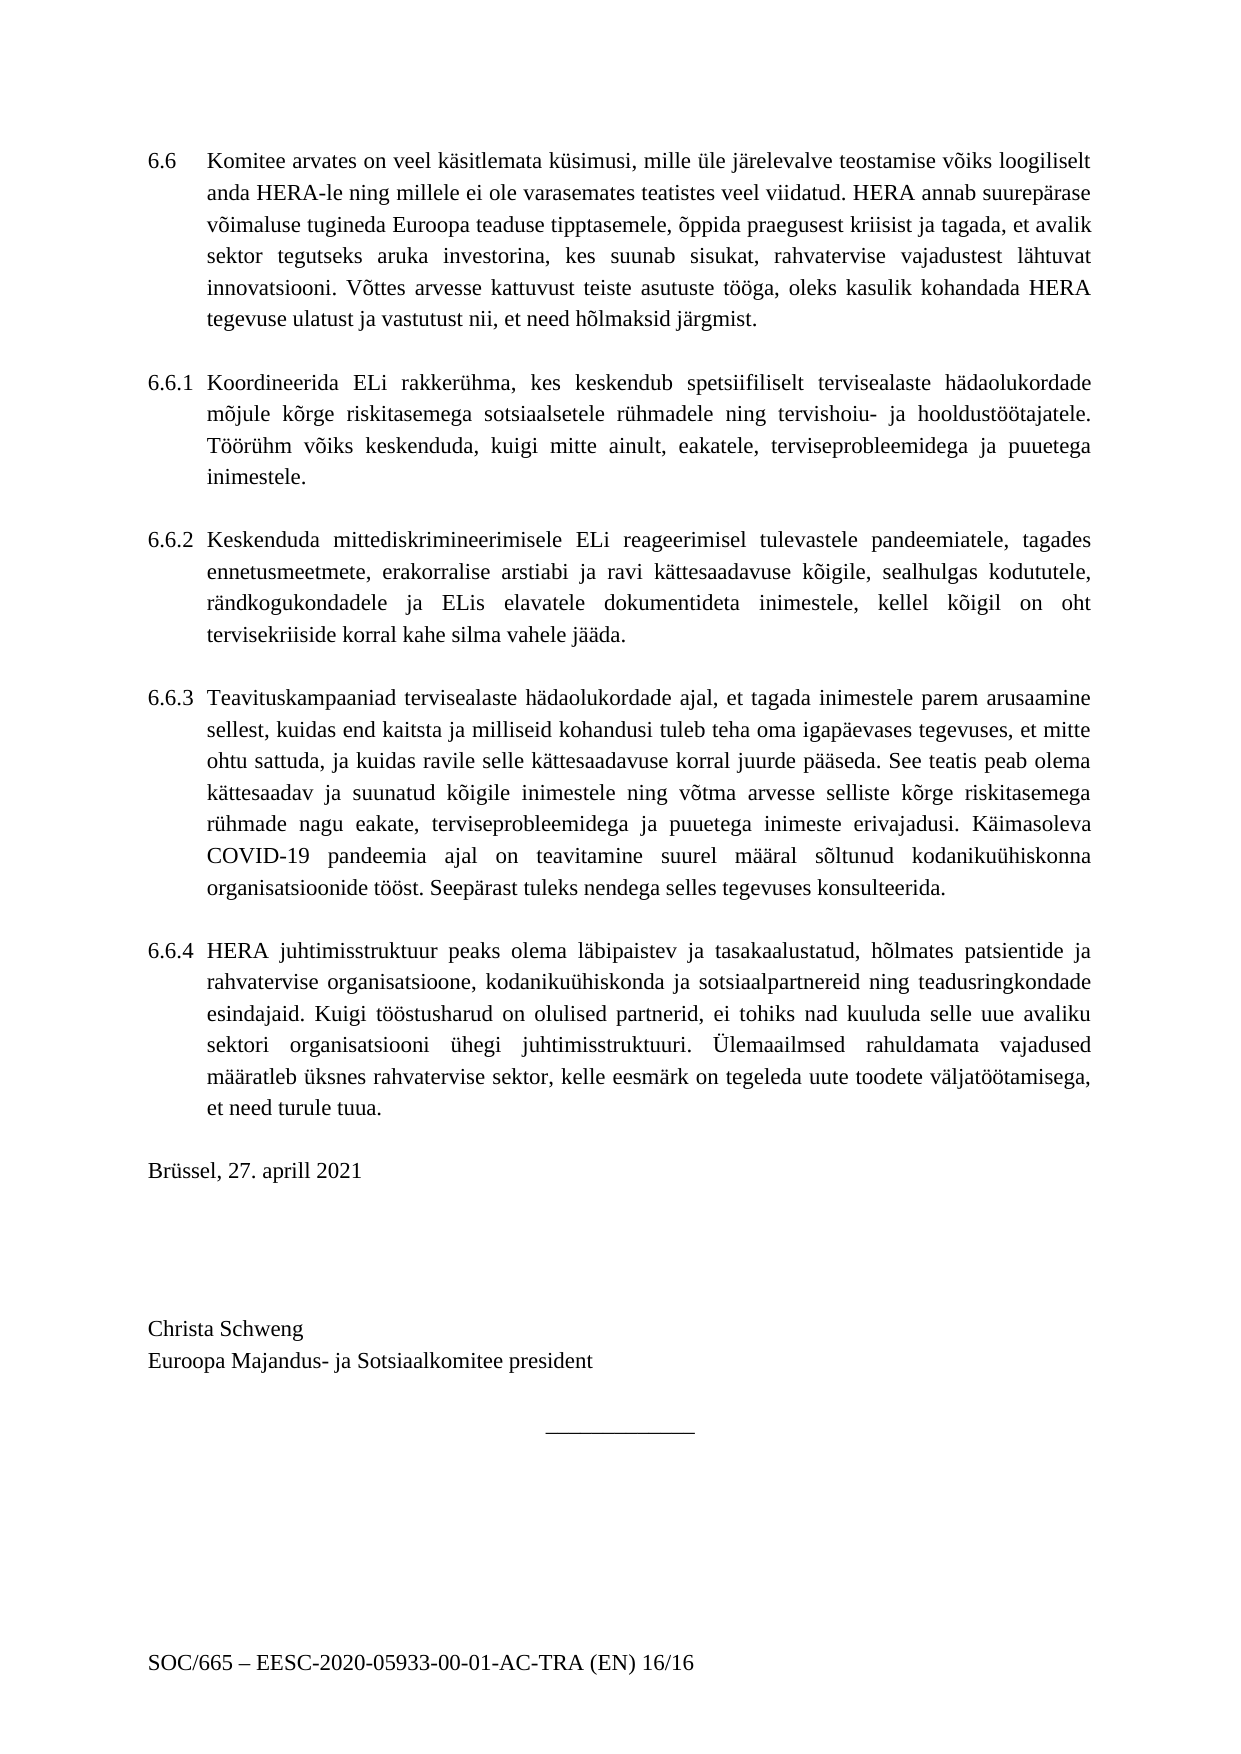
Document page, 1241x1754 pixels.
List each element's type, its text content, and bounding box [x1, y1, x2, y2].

subtitle HERA juhtimisstruktuur peaks olema läbipaistev ja tasakaalustatud, hõlmates patsientide ja rahvatervise organisatsioone, kodanikuühiskonda ja sotsiaalpartnereid ning teadusringkondade esindajaid. Kuigi tööstusharud on olulised partnerid, ei tohiks nad kuuluda selle uue avaliku sektori organisatsiooni ühegi juhtimisstruktuuri. Ülemaailmsed rahuldamata vajadused määratleb üksnes rahvatervise sektor, kelle eesmärk on tegeleda uute toodete väljatöötamisega, et need turule tuua. [148, 937, 1093, 1121]
text Brüssel, 27. aprill 2021 [148, 1158, 1093, 1184]
text _____________ [148, 1410, 1093, 1436]
subtitle Keskenduda mittediskrimineerimisele ELi reageerimisel tulevastele pandeemiatele, tagades ennetusmeetmete, erakorralise arstiabi ja ravi kättesaadavuse kõigile, sealhulgas kodututele, rändkogukondadele ja ELis elavatele dokumentideta inimestele, kellel kõigil on oht tervisekriiside korral kahe silma vahele jääda. [148, 526, 1093, 647]
subtitle Komitee arvates on veel käsitlemata küsimusi, mille üle järelevalve teostamise võiks loogiliselt anda HERA-le ning millele ei ole varasemates teatistes veel viidatud. HERA annab suurepärase võimaluse tugineda Euroopa teaduse tipptasemele, õppida praegusest kriisist ja tagada, et avalik sektor tegutseks aruka investorina, kes suunab sisukat, rahvatervise vajadustest lähtuvat innovatsiooni. Võttes arvesse kattuvust teiste asutuste tööga, oleks kasulik kohandada HERA tegevuse ulatust ja vastutust nii, et need hõlmaksid järgmist. [148, 148, 1093, 332]
subtitle Koordineerida ELi rakkerühma, kes keskendub spetsiifiliselt tervisealaste hädaolukordade mõjule kõrge riskitasemega sotsiaalsetele rühmadele ning tervishoiu- ja hooldustöötajatele. Töörühm võiks keskenduda, kuigi mitte ainult, eakatele, terviseprobleemidega ja puuetega inimestele. [148, 368, 1093, 489]
subtitle Teavituskampaaniad tervisealaste hädaolukordade ajal, et tagada inimestele parem arusaamine sellest, kuidas end kaitsta ja milliseid kohandusi tuleb teha oma igapäevases tegevuses, et mitte ohtu sattuda, ja kuidas ravile selle kättesaadavuse korral juurde pääseda. See teatis peab olema kättesaadav ja suunatud kõigile inimestele ning võtma arvesse selliste kõrge riskitasemega rühmade nagu eakate, terviseprobleemidega ja puuetega inimeste erivajadusi. Käimasoleva COVID-19 pandeemia ajal on teavitamine suurel määral sõltunud kodanikuühiskonna organisatsioonide tööst. Seepärast tuleks nendega selles tegevuses konsulteerida. [148, 684, 1093, 900]
text Christa Schweng Euroopa Majandus- ja Sotsiaalkomitee president [148, 1315, 1093, 1373]
